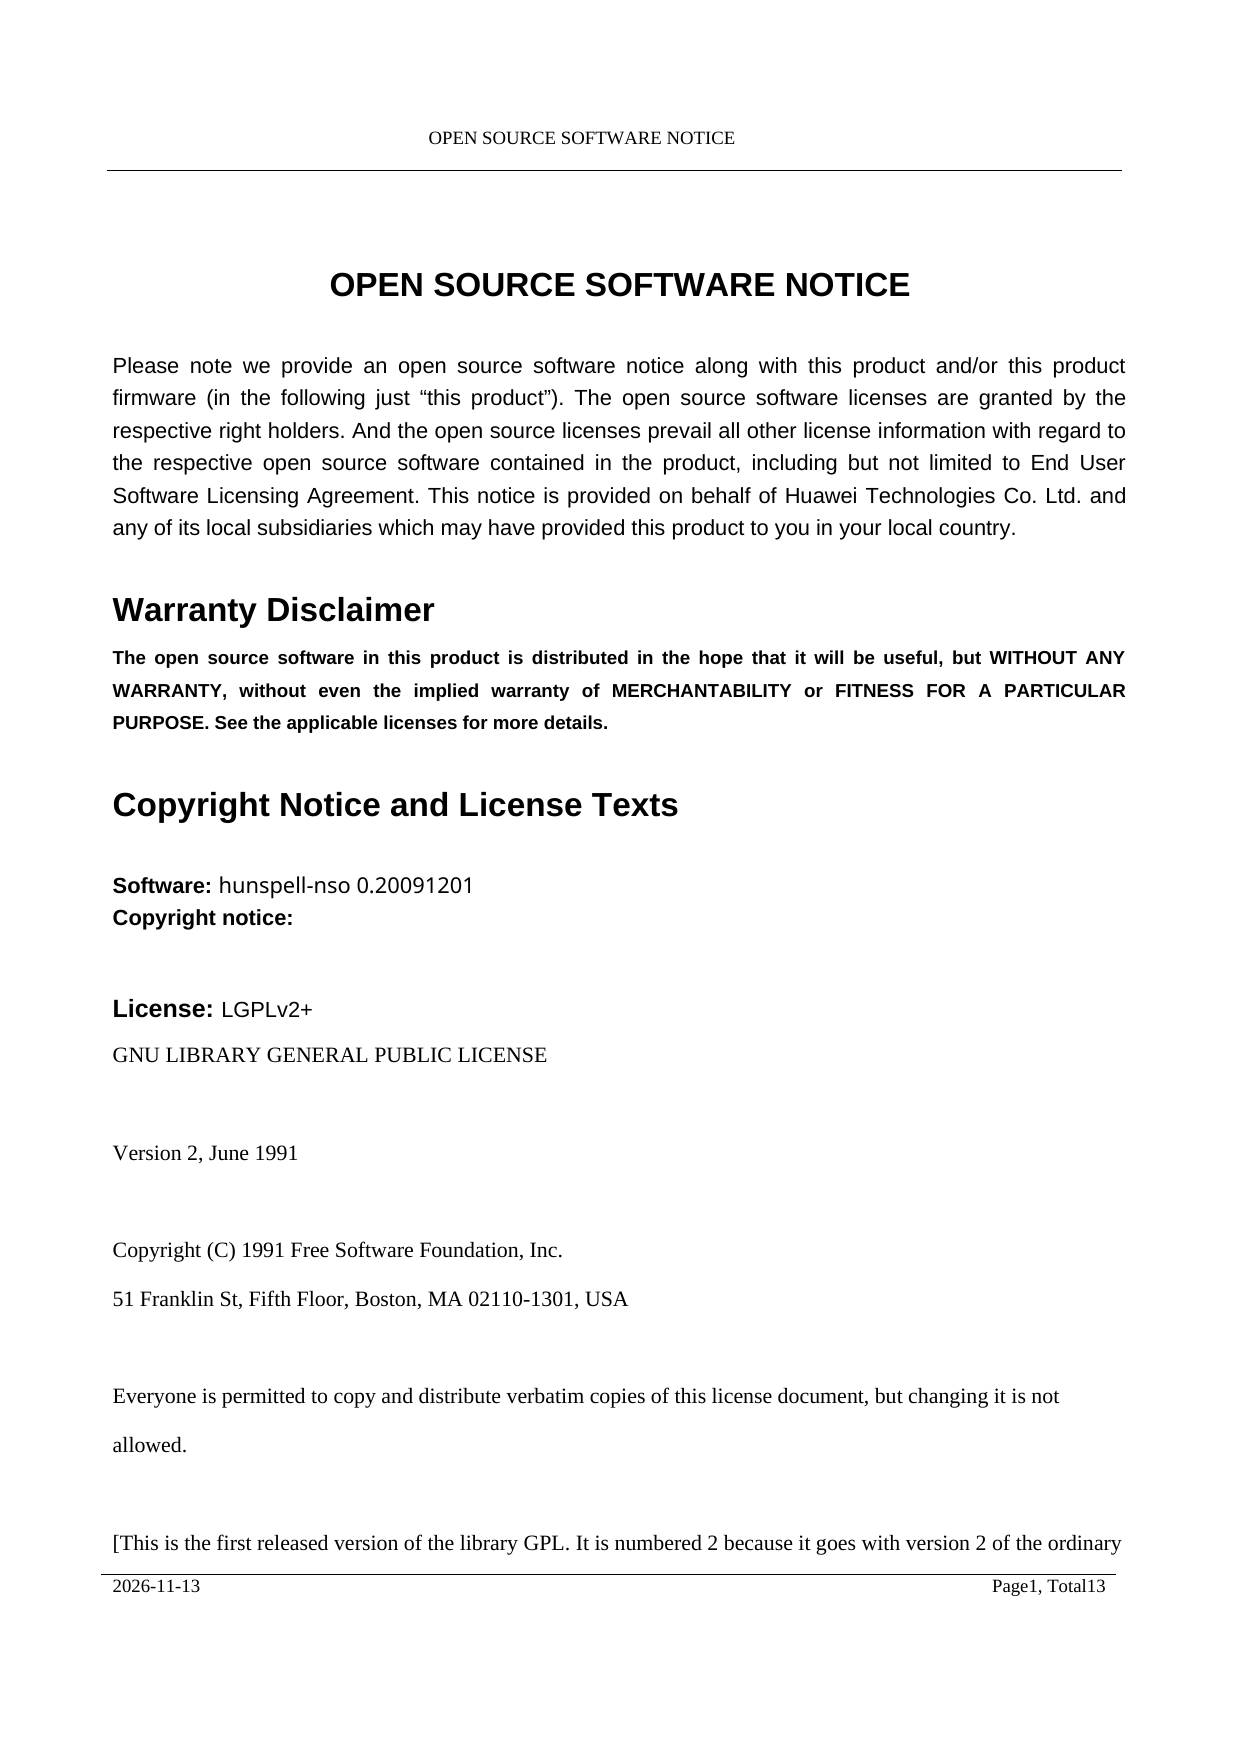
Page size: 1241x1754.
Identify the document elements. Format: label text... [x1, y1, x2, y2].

text Warranty Disclaimer [112, 576, 1128, 641]
text Copyright notice: [112, 901, 1128, 934]
text The open source software in this product is distributed in the hope that it will be useful, but WITHOUT ANY WARRANTY, without even the implied warranty of MERCHANTABILITY or FITNESS FOR A PARTICULAR PURPOSE. See the applicable licenses for more details. [112, 641, 1128, 739]
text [112, 1038, 1128, 1558]
text Please note we provide an open source software notice along with this product and/or this product firmware (in the following just “this product”). The open source software licenses are granted by the respective right holders. And the open source licenses prevail all other license information with regard to the respective open source software contained in the product, including but not limited to End User Software Licensing Agreement. This notice is provided on behalf of Huawei Technologies Co. Ltd. and any of its local subsidiaries which may have provided this product to you in your local country. [112, 349, 1128, 544]
text OPEN SOURCE SOFTWARE NOTICE [112, 251, 1128, 316]
text License: LGPLv2+ [112, 992, 1128, 1024]
text Software: hunspell-nso 0.20091201 [112, 869, 1128, 901]
text Copyright Notice and License Texts [112, 771, 1128, 836]
